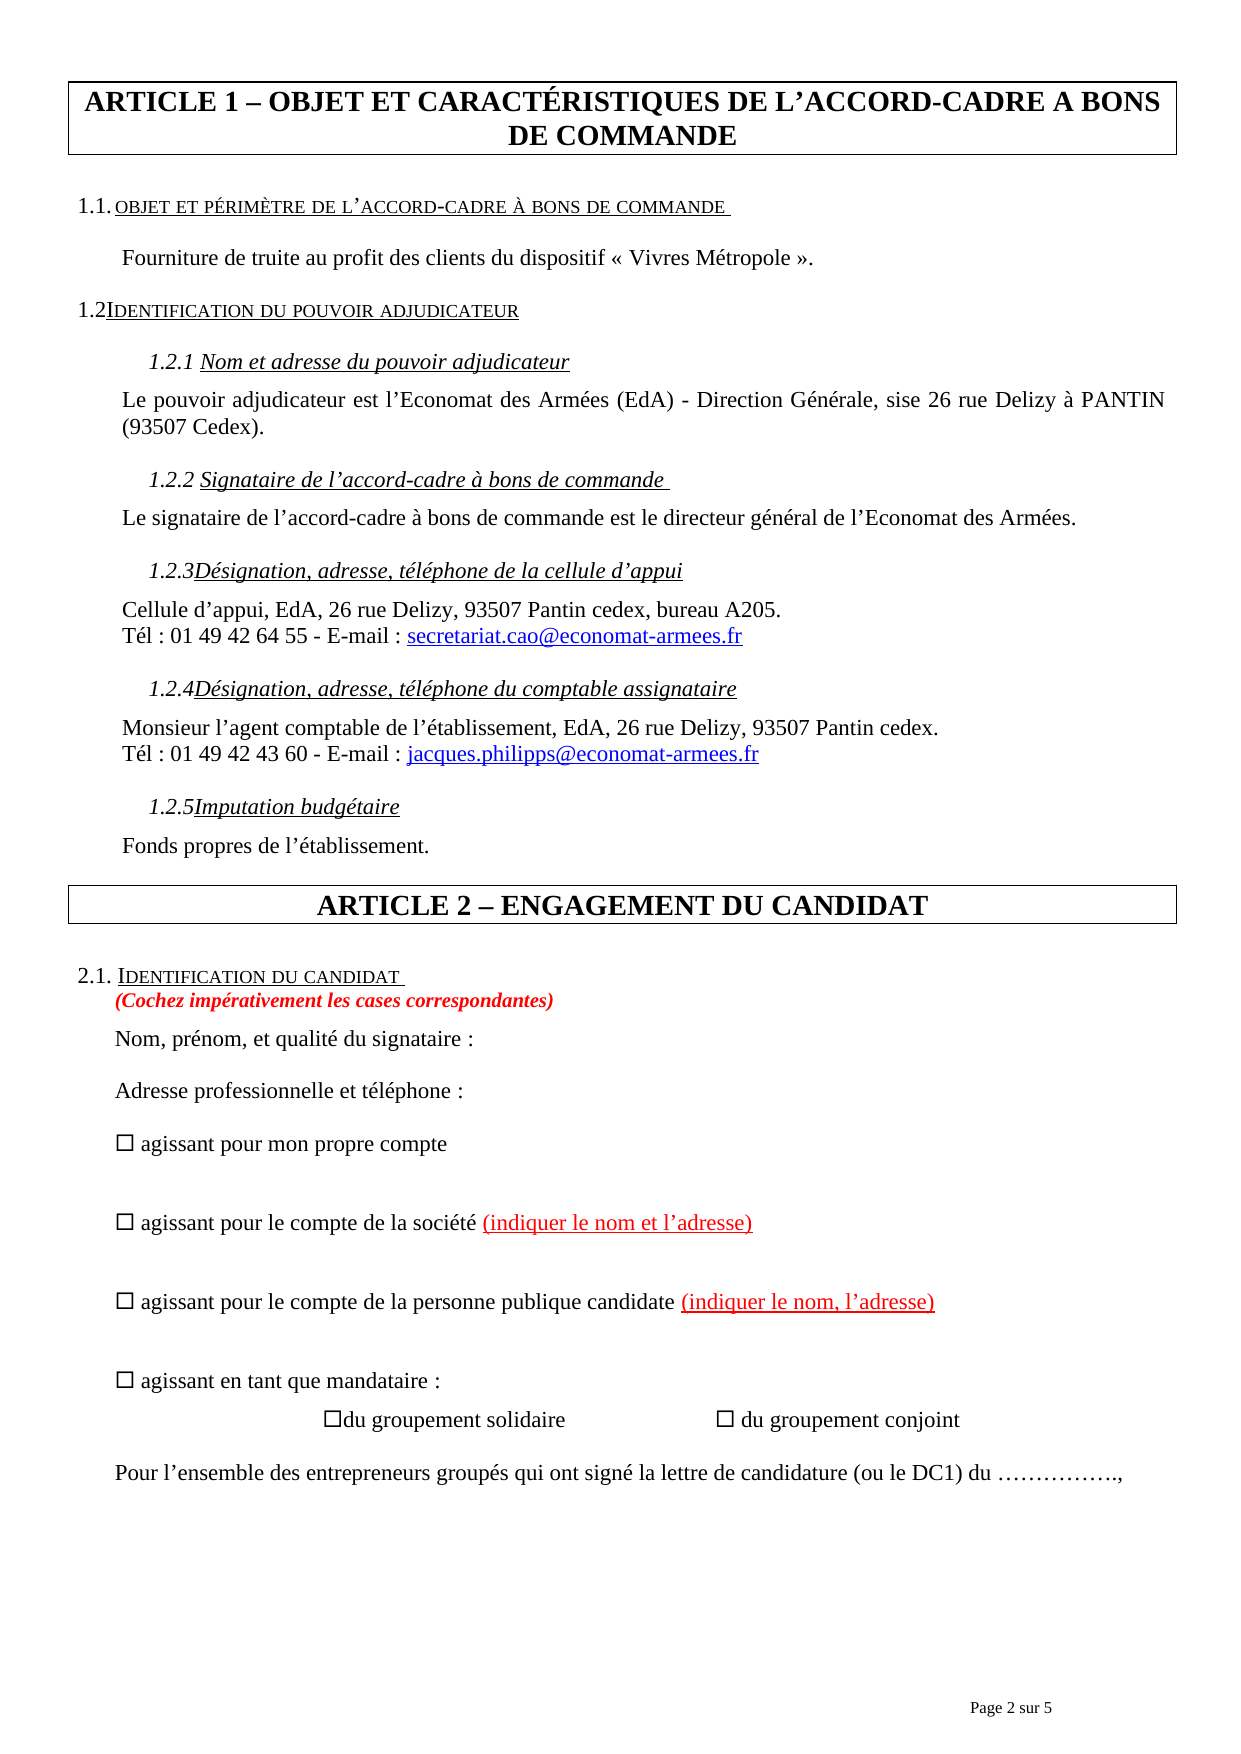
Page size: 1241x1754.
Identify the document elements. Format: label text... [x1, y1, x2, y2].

subtitle 1.2.4Désignation, adresse, téléphone du comptable assignataire [148, 675, 1168, 701]
text agissant pour le compte de la personne publique candidate (indiquer le nom, l’adresse) [114, 1288, 1168, 1315]
text Cellule d’appui, EdA, 26 rue Delizy, 93507 Pantin cedex, bureau A205. [122, 596, 1168, 622]
text Monsieur l’agent comptable de l’établissement, EdA, 26 rue Delizy, 93507 Pantin cedex. [122, 714, 1168, 740]
text Adresse professionnelle et téléphone : [114, 1077, 1168, 1104]
subtitle 1.2.3Désignation, adresse, téléphone de la cellule d’appui [148, 557, 1168, 583]
text Tél : 01 49 42 43 60 - E-mail : jacques.philipps@economat-armees.fr [122, 740, 1168, 767]
text agissant pour le compte de la société (indiquer le nom et l’adresse) [114, 1209, 1168, 1236]
subtitle 1.2Identification du pouvoir adjudicateur [77, 296, 1168, 323]
subtitle 1.2.1 Nom et adresse du pouvoir adjudicateur [148, 348, 1168, 374]
subtitle 2.1. Identification du candidat [77, 962, 1168, 988]
text (Cochez impérativement les cases correspondantes) [114, 988, 1168, 1012]
text agissant en tant que mandataire : [114, 1367, 1168, 1394]
text Fonds propres de l’établissement. [122, 832, 1168, 858]
text Le signataire de l’accord-cadre à bons de commande est le directeur général de l’Economat des Armées. [122, 504, 1168, 531]
text Pour l’ensemble des entrepreneurs groupés qui ont signé la lettre de candidature (ou le DC1) du ……………., [114, 1459, 1168, 1485]
subtitle 1.2.2 Signataire de l’accord-cadre à bons de commande [148, 466, 1168, 492]
text Le pouvoir adjudicateur est l’Economat des Armées (EdA) - Direction Générale, sise 26 rue Delizy à PANTIN (93507 Cedex). [122, 387, 1168, 439]
subtitle ARTICLE 2 – ENGAGEMENT DU CANDIDAT [69, 886, 1176, 923]
text ARTICLE 1 – OBJET ET CARACTÉRISTIQUES DE L’ACCORD-CADRE A BONS DE COMMANDE [69, 83, 1176, 154]
text Nom, prénom, et qualité du signataire : [114, 1025, 1168, 1051]
subtitle objet et périmètre de l’accord-cadre à bons de commande [77, 192, 1168, 219]
text Tél : 01 49 42 64 55 - E-mail : secretariat.cao@economat-armees.fr [122, 622, 1168, 649]
text agissant pour mon propre compte [114, 1130, 1168, 1157]
text 1.2.5Imputation budgétaire [148, 793, 1168, 819]
text Fourniture de truite au profit des clients du dispositif « Vivres Métropole ». [77, 244, 1138, 270]
text du groupement solidaire du groupement conjoint [114, 1406, 1168, 1433]
